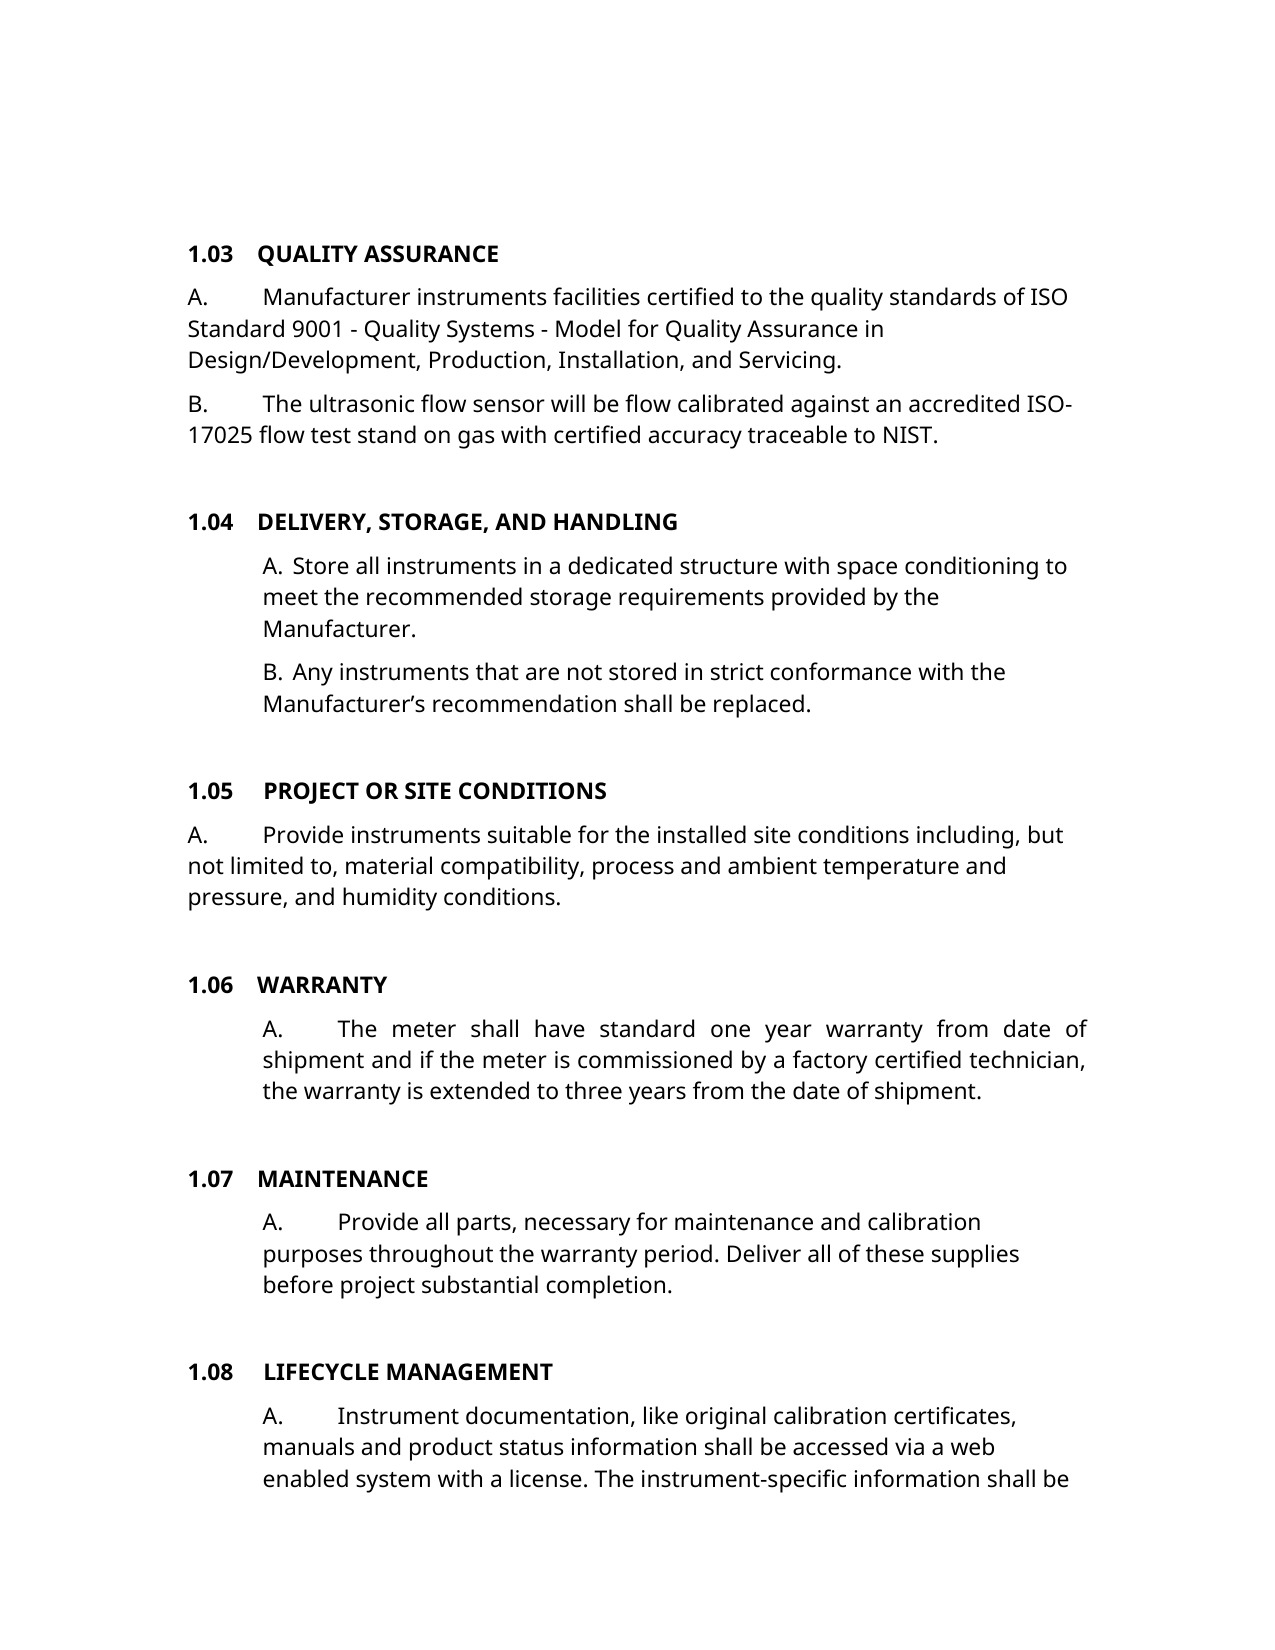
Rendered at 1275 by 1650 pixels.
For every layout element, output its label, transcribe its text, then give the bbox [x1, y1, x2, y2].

list The meter shall have standard one year warranty from date of shipment and if the meter is commissioned by a factory certified technician, the warranty is extended to three years from the date of shipment. [262, 1012, 1087, 1106]
text 1.07 MAINTENANCE [187, 1162, 1087, 1194]
text 1.04 DELIVERY, STORAGE, AND HANDLING [187, 506, 1087, 537]
list Provide instruments suitable for the installed site conditions including, but not limited to, material compatibility, process and ambient temperature and pressure, and humidity conditions. [187, 819, 1087, 912]
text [262, 1400, 1087, 1494]
text 1.05 PROJECT OR SITE CONDITIONS [187, 775, 1087, 806]
text 1.03 QUALITY ASSURANCE [187, 237, 1087, 269]
list Manufacturer instruments facilities certified to the quality standards of ISO Standard 9001 - Quality Systems - Model for Quality Assurance in Design/Development, Production, Installation, and Servicing. [187, 281, 1087, 375]
text 1.08 LIFECYCLE MANAGEMENT [187, 1356, 1087, 1387]
list Store all instruments in a dedicated structure with space conditioning to meet the recommended storage requirements provided by the Manufacturer. [262, 550, 1087, 644]
list The ultrasonic flow sensor will be flow calibrated against an accredited ISO-17025 flow test stand on gas with certified accuracy traceable to NIST. [187, 387, 1087, 450]
text A. Provide all parts, necessary for maintenance and calibration purposes throughout the warranty period. Deliver all of these supplies before project substantial completion. [262, 1206, 1087, 1300]
list Any instruments that are not stored in strict conformance with the Manufacturer’s recommendation shall be replaced. [262, 656, 1087, 719]
text 1.06 WARRANTY [187, 969, 1087, 1000]
